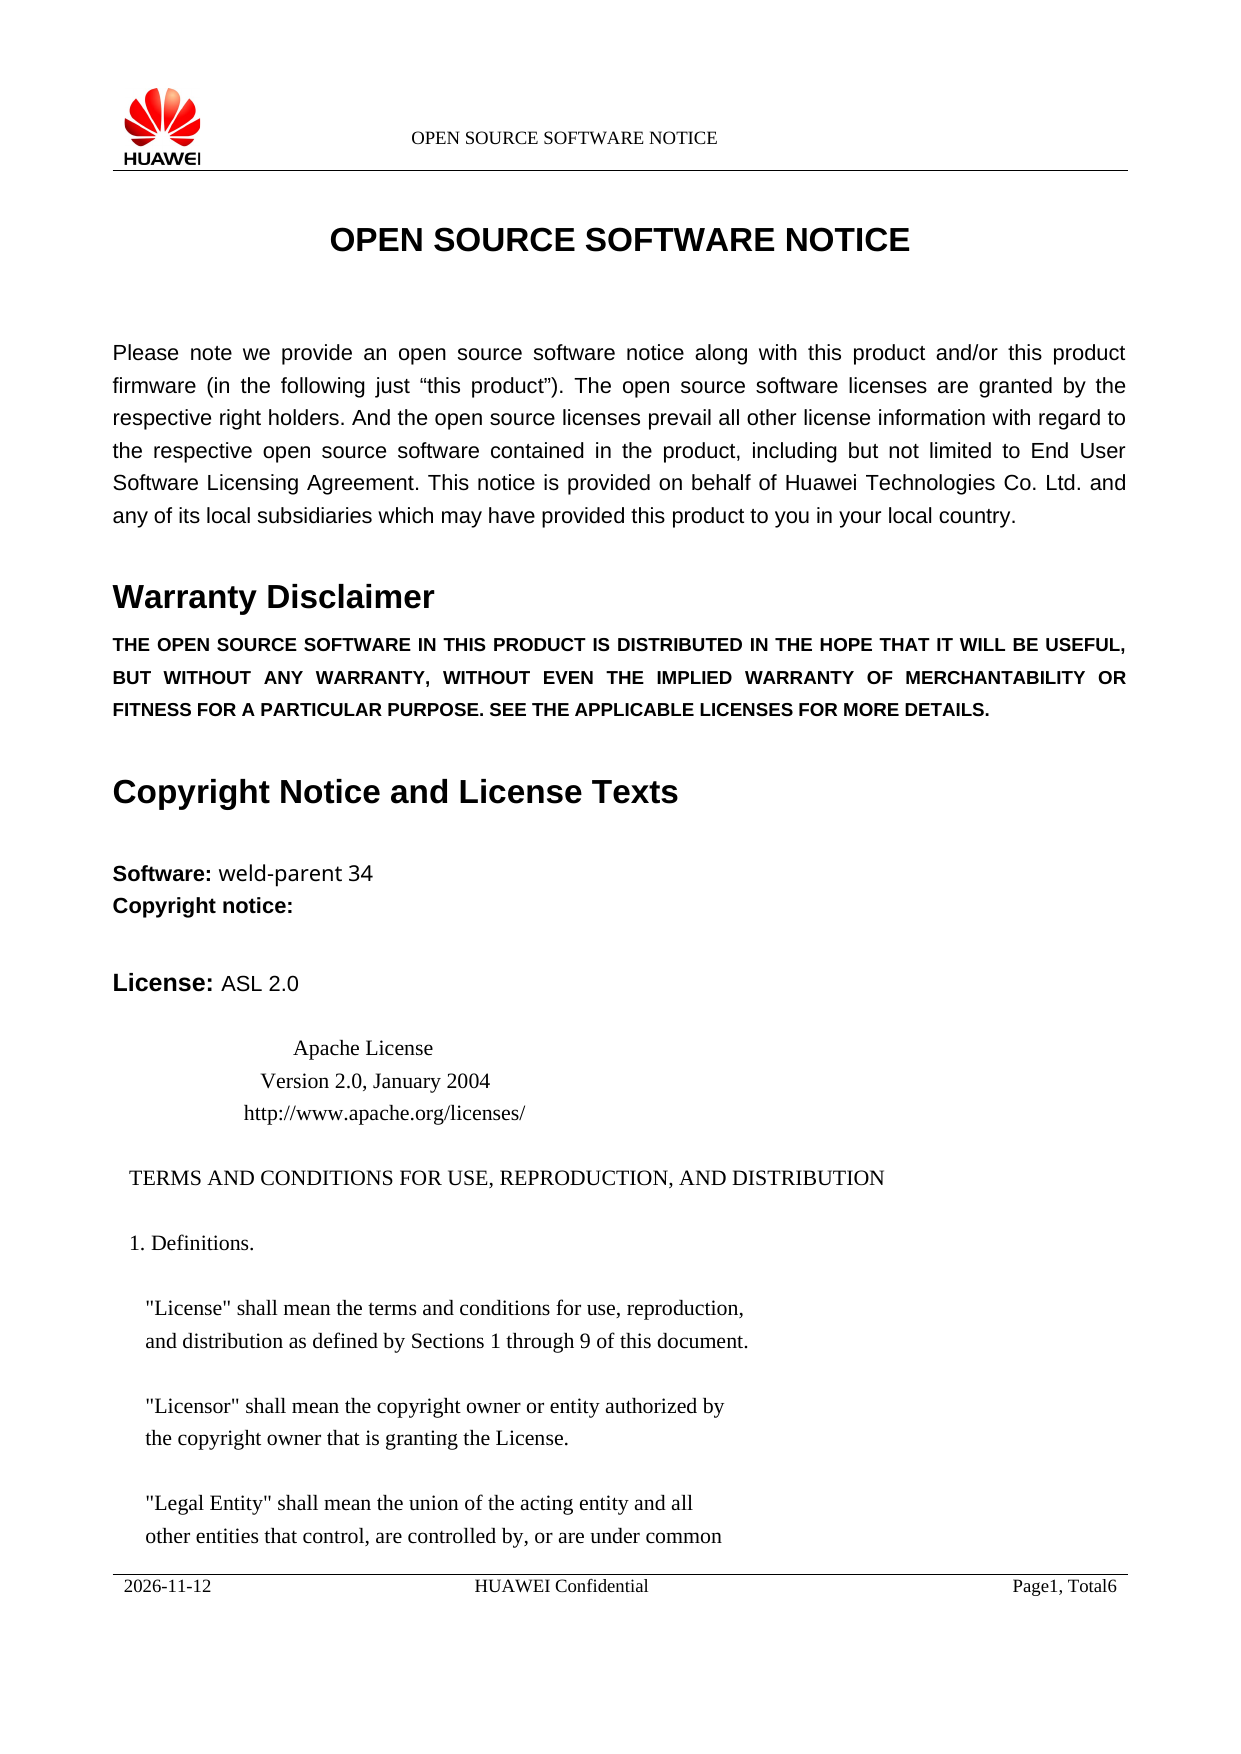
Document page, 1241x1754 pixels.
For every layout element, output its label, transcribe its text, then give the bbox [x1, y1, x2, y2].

text The open source software in this product is distributed in the hope that it will be useful, but WITHOUT ANY WARRANTY, without even the implied warranty of MERCHANTABILITY or FITNESS FOR A PARTICULAR PURPOSE. See the applicable licenses for more details. [112, 629, 1128, 726]
text License: ASL 2.0 [112, 966, 1128, 999]
picture [124, 88, 201, 165]
text Warranty Disclaimer [112, 564, 1128, 629]
text Copyright notice: [112, 889, 1128, 921]
title Software: weld-parent 34 [112, 856, 1128, 889]
text Please note we provide an open source software notice along with this product and/or this product firmware (in the following just “this product”). The open source software licenses are granted by the respective right holders. And the open source licenses prevail all other license information with regard to the respective open source software contained in the product, including but not limited to End User Software Licensing Agreement. This notice is provided on behalf of Huawei Technologies Co. Ltd. and any of its local subsidiaries which may have provided this product to you in your local country. [112, 336, 1128, 531]
text OPEN SOURCE SOFTWARE NOTICE [112, 206, 1128, 271]
text Copyright Notice and License Texts [112, 759, 1128, 824]
